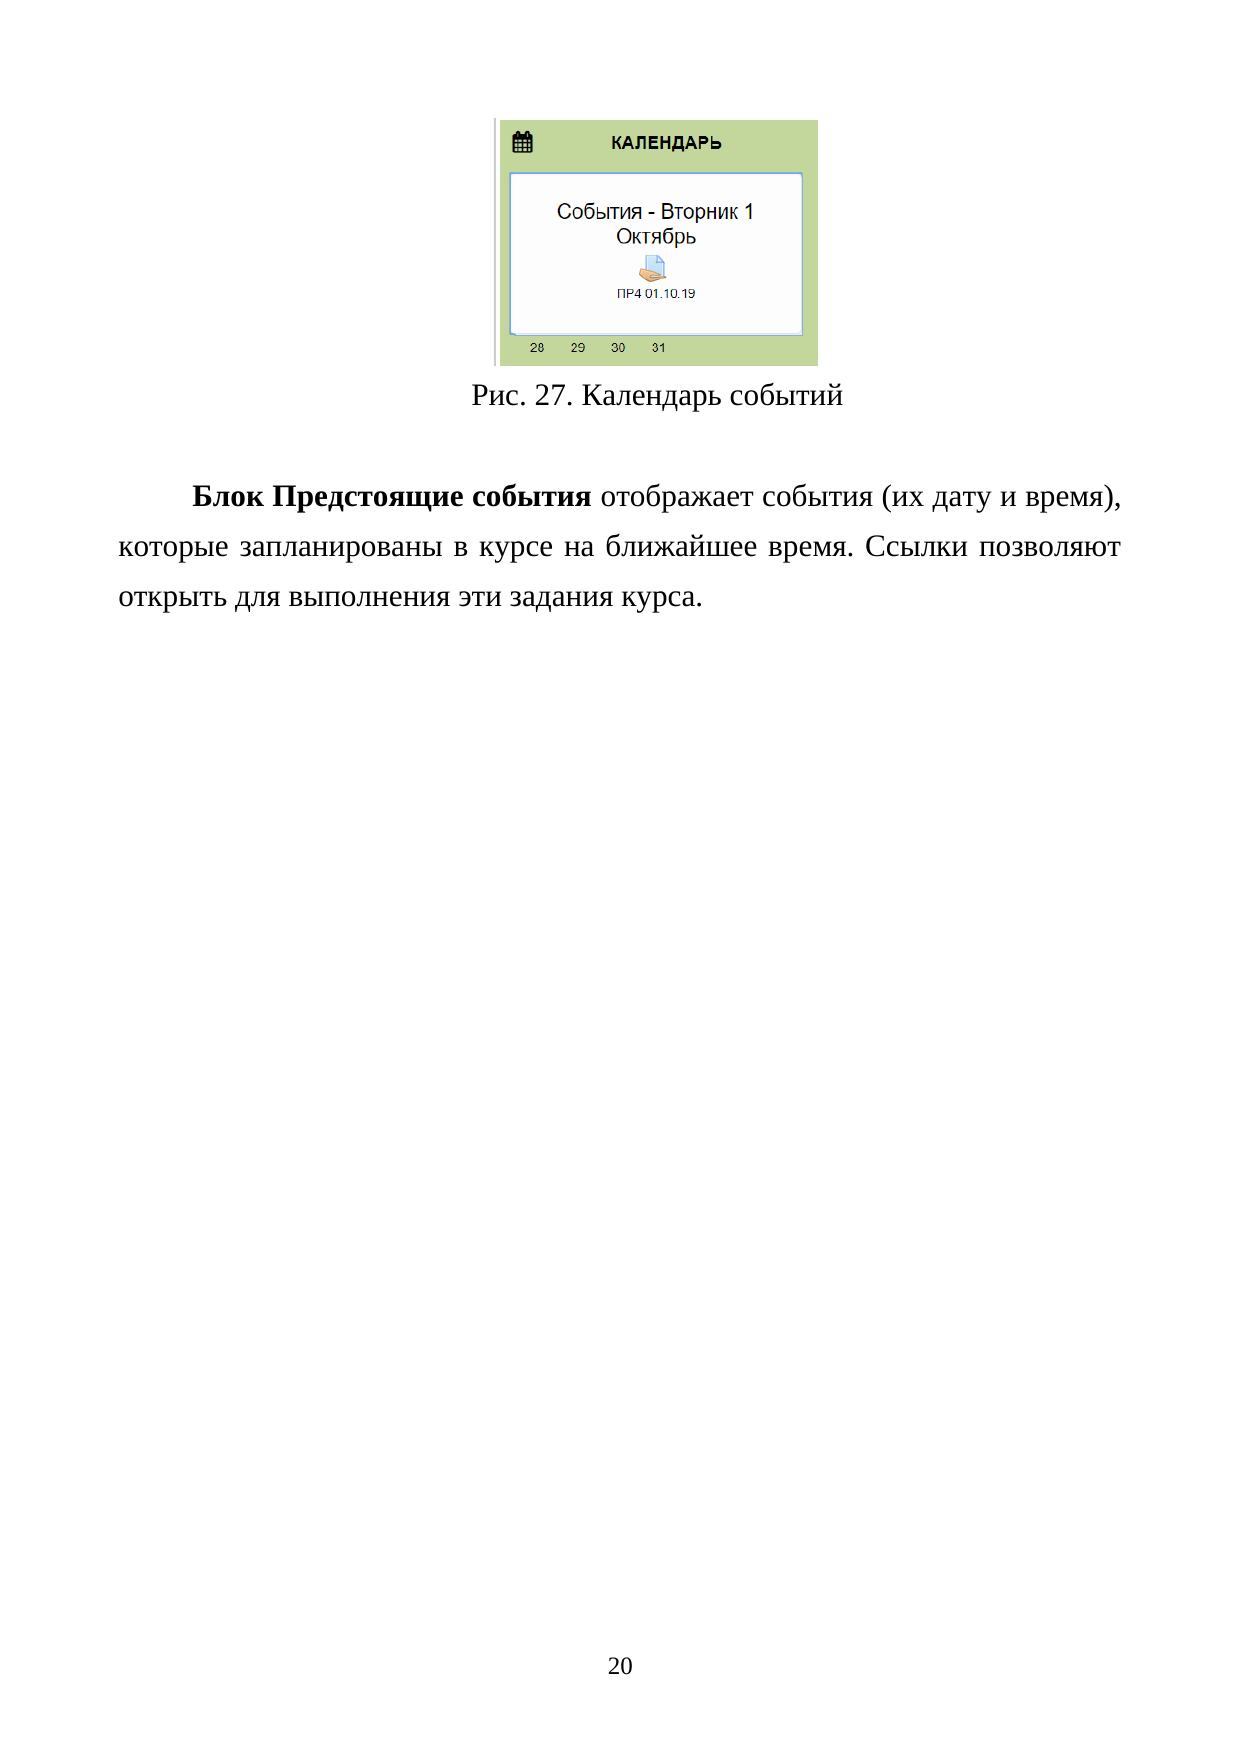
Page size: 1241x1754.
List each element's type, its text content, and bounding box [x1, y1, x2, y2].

text Рис. 27. Календарь событий [118, 376, 1122, 412]
picture [493, 118, 821, 366]
text Блок Предстоящие события отображает события (их дату и время), которые запланированы в курсе на ближайшее время. Ссылки позволяют открыть для выполнения эти задания курса. [118, 477, 1122, 613]
